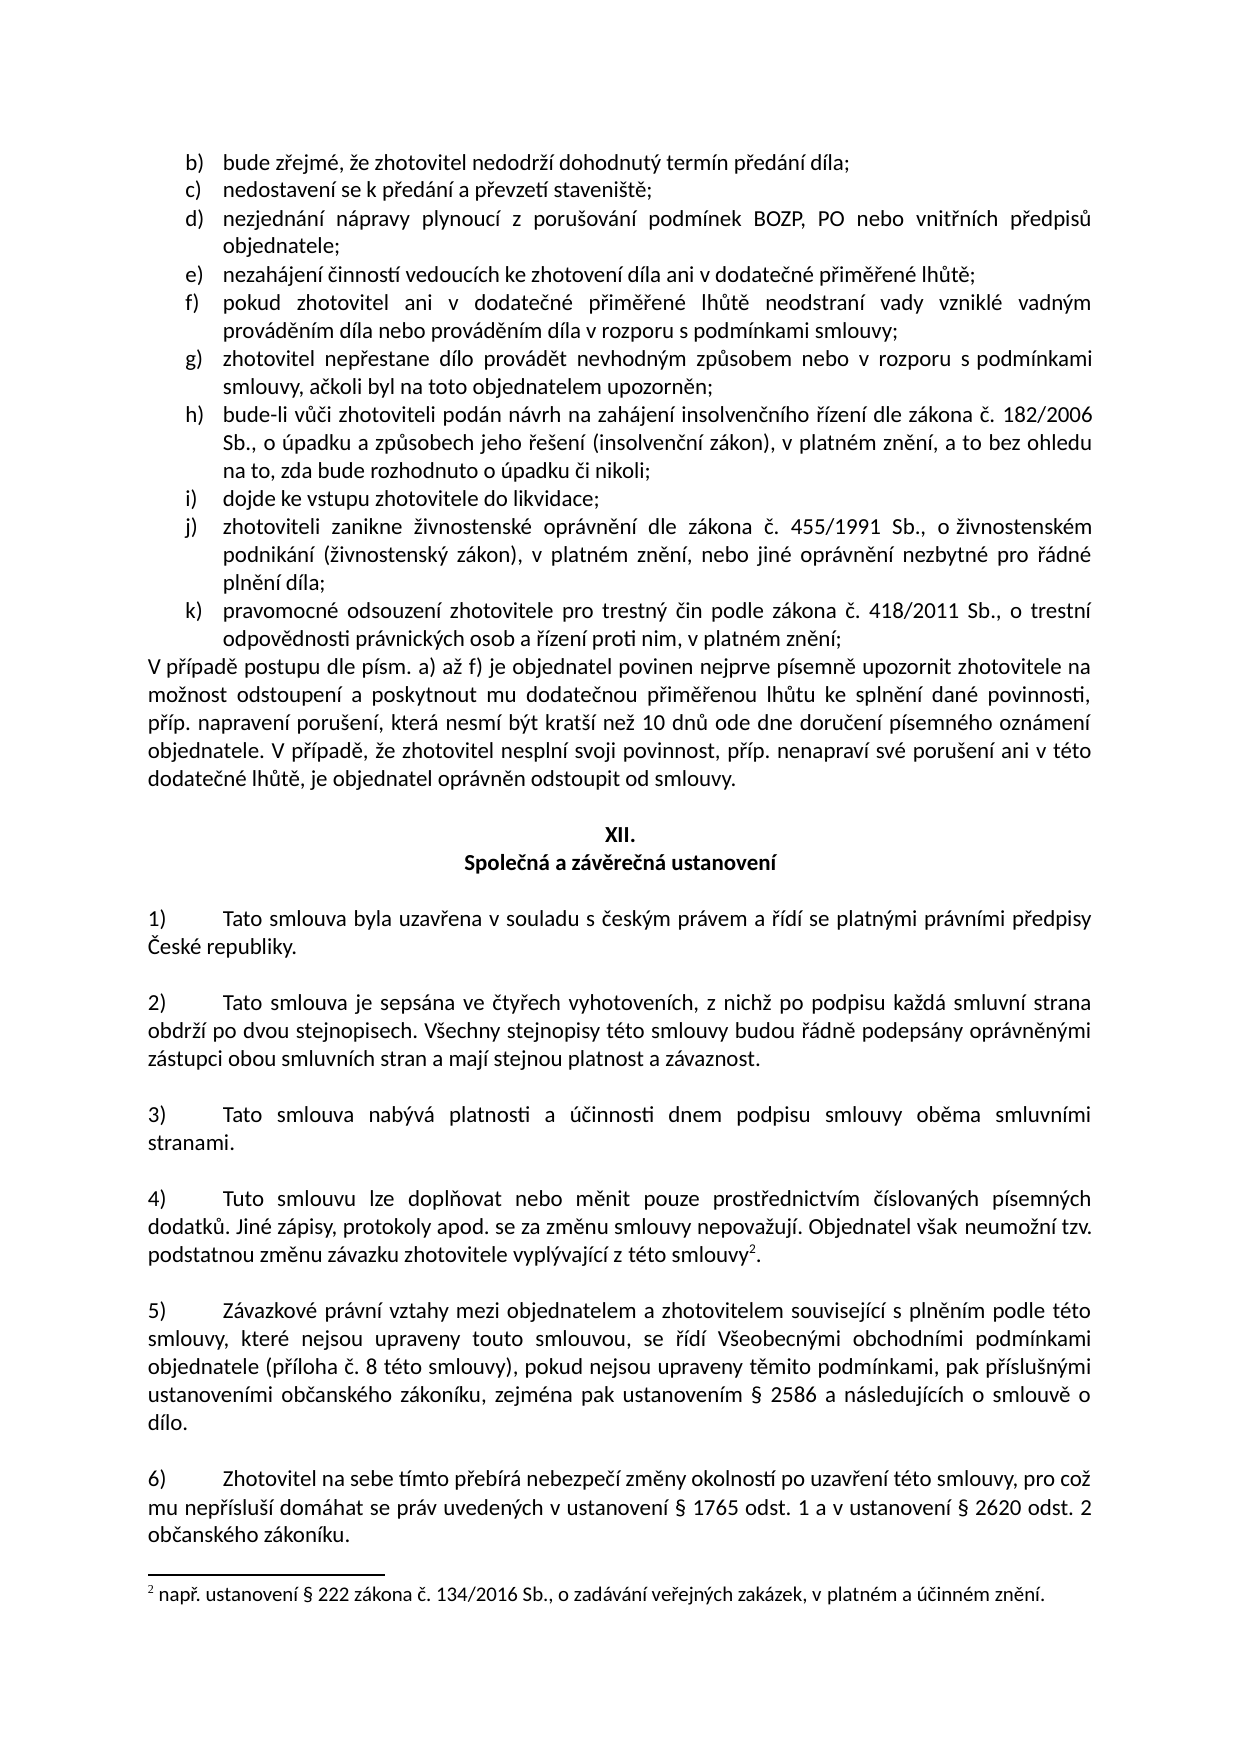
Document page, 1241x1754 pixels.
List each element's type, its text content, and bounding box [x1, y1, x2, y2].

list Závazkové právní vztahy mezi objednatelem a zhotovitelem související s plněním podle této smlouvy, které nejsou upraveny touto smlouvou, se řídí Všeobecnými obchodními podmínkami objednatele (příloha č. 8 této smlouvy), pokud nejsou upraveny těmito podmínkami, pak příslušnými ustanoveními občanského zákoníku, zejména pak ustanovením § 2586 a následujících o smlouvě o dílo. [148, 1296, 1093, 1437]
list Tato smlouva nabývá platnosti a účinnosti dnem podpisu smlouvy oběma smluvními stranami. [148, 1100, 1093, 1156]
list pokud zhotovitel ani v dodatečné přiměřené lhůtě neodstraní vady vzniklé vadným prováděním díla nebo prováděním díla v rozporu s podmínkami smlouvy; [185, 288, 1093, 344]
list pravomocné odsouzení zhotovitele pro trestný čin podle zákona č. 418/2011 Sb., o trestní odpovědnosti právnických osob a řízení proti nim, v platném znění; [185, 596, 1093, 652]
list nezahájení činností vedoucích ke zhotovení díla ani v dodatečné přiměřené lhůtě; [185, 260, 1093, 288]
list Tato smlouva je sepsána ve čtyřech vyhotoveních, z nichž po podpisu každá smluvní strana obdrží po dvou stejnopisech. Všechny stejnopisy této smlouvy budou řádně podepsány oprávněnými zástupci obou smluvních stran a mají stejnou platnost a závaznost. [148, 988, 1093, 1072]
text Společná a závěrečná ustanovení [148, 848, 1093, 876]
list Tuto smlouvu lze doplňovat nebo měnit pouze prostřednictvím číslovaných písemných dodatků. Jiné zápisy, protokoly apod. se za změnu smlouvy nepovažují. Objednatel však neumožní tzv. podstatnou změnu závazku zhotovitele vyplývající z této smlouvy. [148, 1184, 1093, 1268]
list Zhotovitel na sebe tímto přebírá nebezpečí změny okolností po uzavření této smlouvy, pro což mu nepřísluší domáhat se práv uvedených v ustanovení § 1765 odst. 1 a v ustanovení § 2620 odst. 2 občanského zákoníku. [148, 1464, 1093, 1549]
text XII. [148, 820, 1093, 848]
list Tato smlouva byla uzavřena v souladu s českým právem a řídí se platnými právními předpisy České republiky. [148, 904, 1093, 960]
list zhotoviteli zanikne živnostenské oprávnění dle zákona č. 455/1991 Sb., o živnostenském podnikání (živnostenský zákon), v platném znění, nebo jiné oprávnění nezbytné pro řádné plnění díla; [185, 512, 1093, 596]
list nedostavení se k předání a převzetí staveniště; [185, 176, 1093, 204]
list bude-li vůči zhotoviteli podán návrh na zahájení insolvenčního řízení dle zákona č. 182/2006 Sb., o úpadku a způsobech jeho řešení (insolvenční zákon), v platném znění, a to bez ohledu na to, zda bude rozhodnuto o úpadku či nikoli; [185, 400, 1093, 484]
list zhotovitel nepřestane dílo provádět nevhodným způsobem nebo v rozporu s podmínkami smlouvy, ačkoli byl na toto objednatelem upozorněn; [185, 344, 1093, 400]
list nezjednání nápravy plynoucí z porušování podmínek BOZP, PO nebo vnitřních předpisů objednatele; [185, 204, 1093, 260]
list bude zřejmé, že zhotovitel nedodrží dohodnutý termín předání díla; [185, 148, 1093, 176]
text V případě postupu dle písm. a) až f) je objednatel povinen nejprve písemně upozornit zhotovitele na možnost odstoupení a poskytnout mu dodatečnou přiměřenou lhůtu ke splnění dané povinnosti, příp. napravení porušení, která nesmí být kratší než 10 dnů ode dne doručení písemného oznámení objednatele. V případě, že zhotovitel nesplní svoji povinnost, příp. nenapraví své porušení ani v této dodatečné lhůtě, je objednatel oprávněn odstoupit od smlouvy. [148, 652, 1093, 792]
list dojde ke vstupu zhotovitele do likvidace; [185, 484, 1093, 512]
